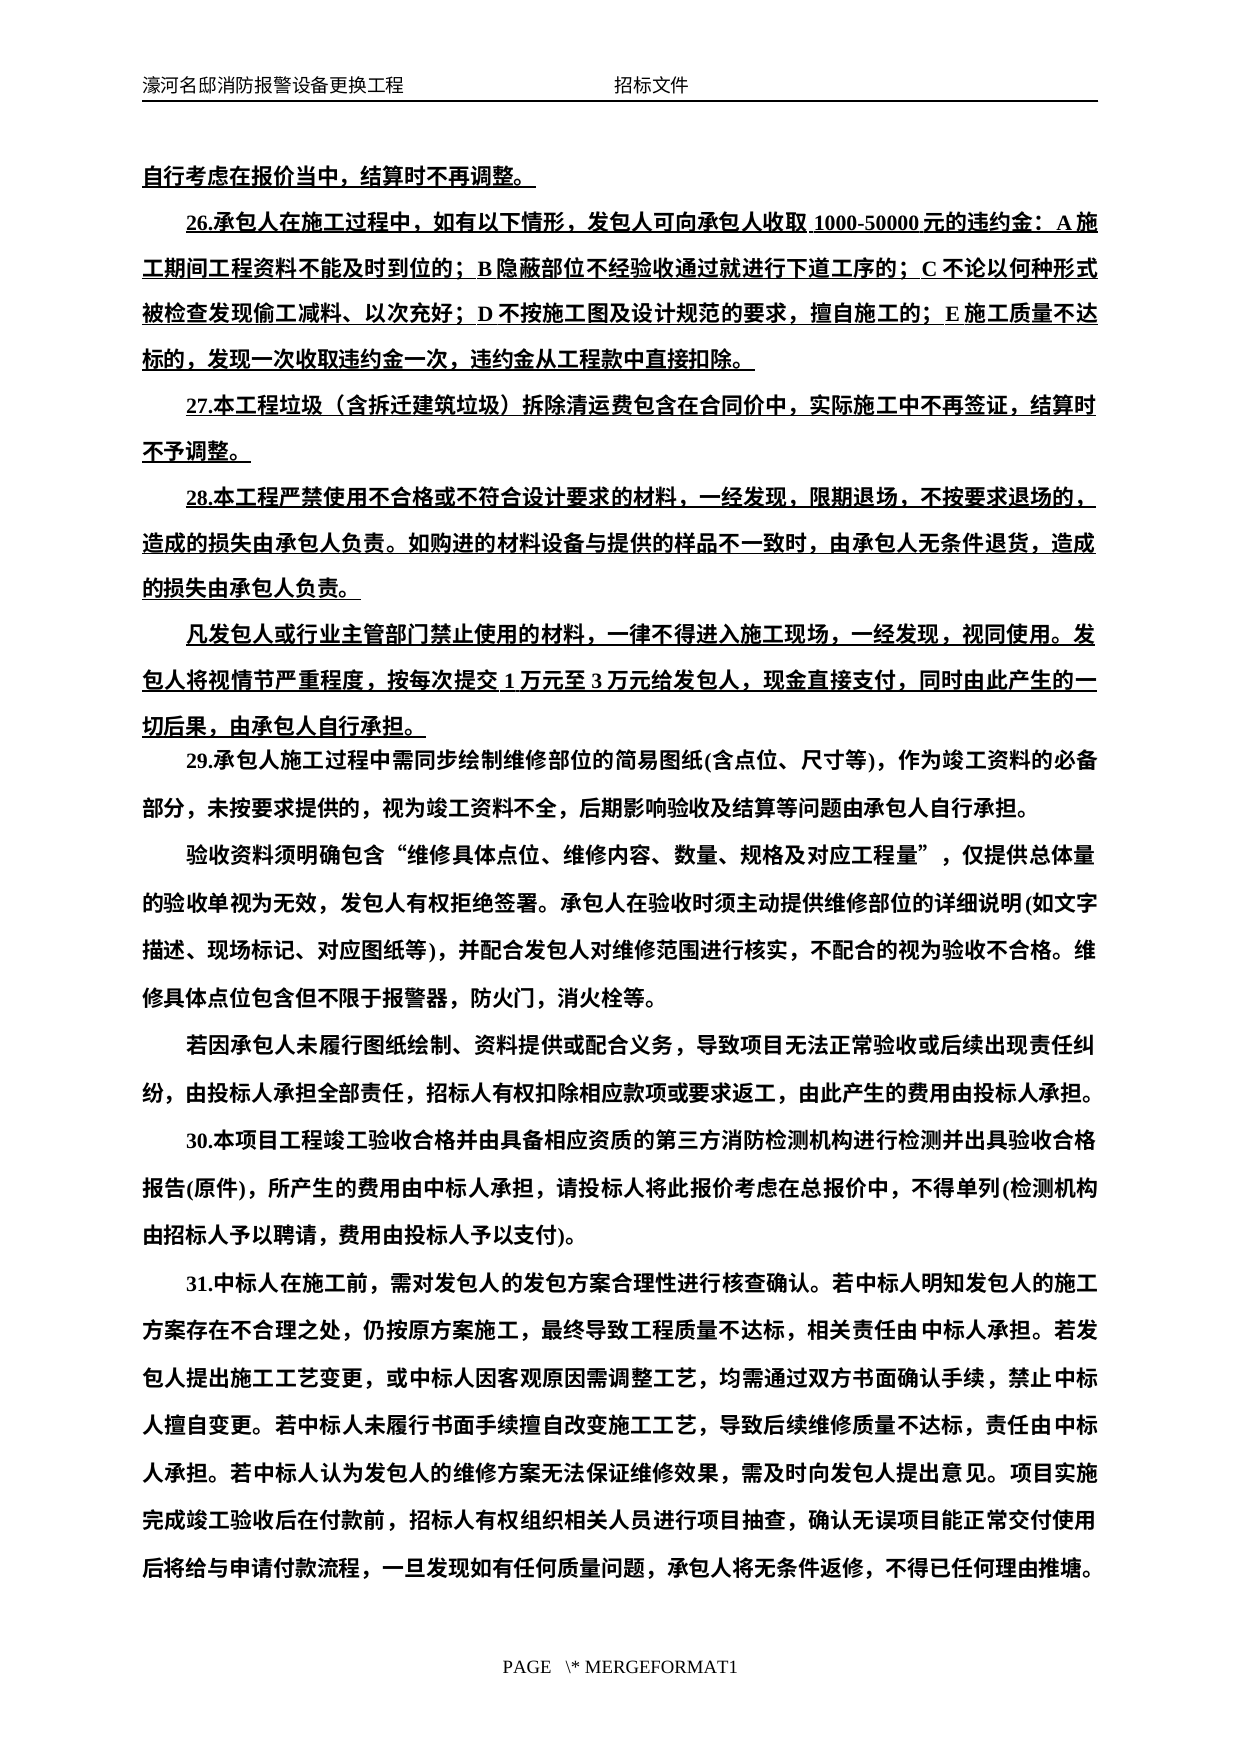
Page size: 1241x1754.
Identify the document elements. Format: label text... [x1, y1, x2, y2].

text 28.本工程严禁使用不合格或不符合设计要求的材料，一经发现，限期退场，不按要求退场的，造成的损失由承包人负责。如购进的材料设备与提供的样品不一致时，由承包人无条件退货，造成的损失由承包人负责。 [142, 468, 1098, 606]
text 30.本项目工程竣工验收合格并由具备相应资质的第三方消防检测机构进行检测并出具验收合格报告(原件)，所产生的费用由中标人承担，请投标人将此报价考虑在总报价中，不得单列(检测机构由招标人予以聘请，费用由投标人予以支付)。 [142, 1123, 1098, 1250]
text 26.承包人在施工过程中，如有以下情形，发包人可向承包人收取1000-50000元的违约金：A施工期间工程资料不能及时到位的；B隐蔽部位不经验收通过就进行下道工序的；C不论以何种形式被检查发现偷工减料、以次充好；D不按施工图及设计规范的要求，擅自施工的；E施工质量不达标的，发现一次收取违约金一次，违约金从工程款中直接扣除。 [142, 193, 1098, 377]
text 验收资料须明确包含“维修具体点位、维修内容、数量、规格及对应工程量”，仅提供总体量的验收单视为无效，发包人有权拒绝签署。承包人在验收时须主动提供维修部位的详细说明(如文字描述、现场标记、对应图纸等)，并配合发包人对维修范围进行核实，不配合的视为验收不合格。维修具体点位包含但不限于报警器，防火门，消火栓等。 [142, 838, 1098, 1013]
text 31.中标人在施工前，需对发包人的发包方案合理性进行核查确认。若中标人明知发包人的施工方案存在不合理之处，仍按原方案施工，最终导致工程质量不达标，相关责任由中标人承担。若发包人提出施工工艺变更，或中标人因客观原因需调整工艺，均需通过双方书面确认手续，禁止中标人擅自变更。若中标人未履行书面手续擅自改变施工工艺，导致后续维修质量不达标，责任由中标人承担。若中标人认为发包人的维修方案无法保证维修效果，需及时向发包人提出意见。项目实施完成竣工验收后在付款前，招标人有权组织相关人员进行项目抽查，确认无误项目能正常交付使用后将给与申请付款流程，一旦发现如有任何质量问题，承包人将无条件返修，不得已任何理由推塘。 [142, 1266, 1098, 1583]
text 29.承包人施工过程中需同步绘制维修部位的简易图纸(含点位、尺寸等)，作为竣工资料的必备部分，未按要求提供的，视为竣工资料不全，后期影响验收及结算等问题由承包人自行承担。 [142, 743, 1098, 823]
text 凡发包人或行业主管部门禁止使用的材料，一律不得进入施工现场，一经发现，视同使用。发包人将视情节严重程度，按每次提交1万元至3万元给发包人，现金直接支付，同时由此产生的一切后果，由承包人自行承担。 [142, 606, 1098, 743]
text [142, 148, 1098, 193]
text 若因承包人未履行图纸绘制、资料提供或配合义务，导致项目无法正常验收或后续出现责任纠纷，由投标人承担全部责任，招标人有权扣除相应款项或要求返工，由此产生的费用由投标人承担。 [142, 1028, 1098, 1108]
text 27.本工程垃圾（含拆迁建筑垃圾）拆除清运费包含在合同价中，实际施工中不再签证，结算时不予调整。 [142, 377, 1098, 468]
